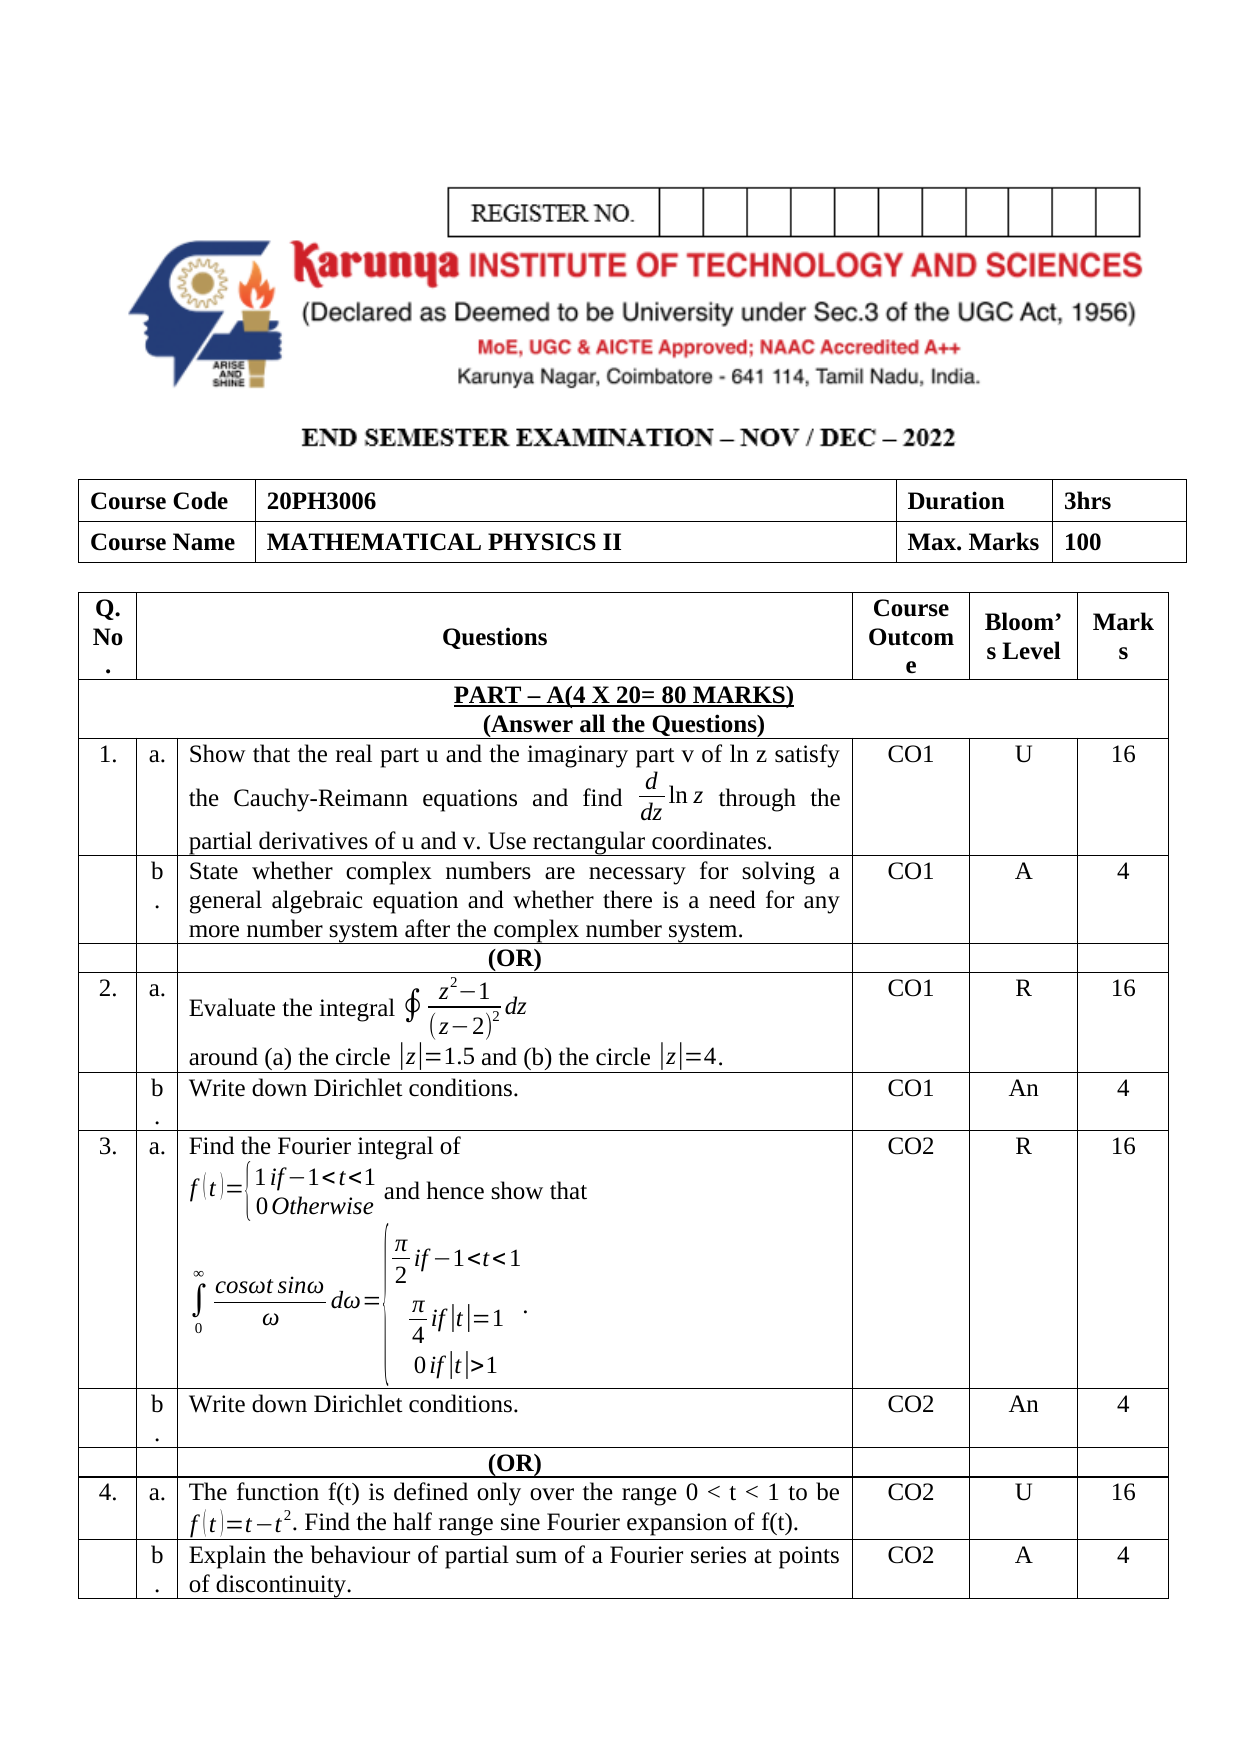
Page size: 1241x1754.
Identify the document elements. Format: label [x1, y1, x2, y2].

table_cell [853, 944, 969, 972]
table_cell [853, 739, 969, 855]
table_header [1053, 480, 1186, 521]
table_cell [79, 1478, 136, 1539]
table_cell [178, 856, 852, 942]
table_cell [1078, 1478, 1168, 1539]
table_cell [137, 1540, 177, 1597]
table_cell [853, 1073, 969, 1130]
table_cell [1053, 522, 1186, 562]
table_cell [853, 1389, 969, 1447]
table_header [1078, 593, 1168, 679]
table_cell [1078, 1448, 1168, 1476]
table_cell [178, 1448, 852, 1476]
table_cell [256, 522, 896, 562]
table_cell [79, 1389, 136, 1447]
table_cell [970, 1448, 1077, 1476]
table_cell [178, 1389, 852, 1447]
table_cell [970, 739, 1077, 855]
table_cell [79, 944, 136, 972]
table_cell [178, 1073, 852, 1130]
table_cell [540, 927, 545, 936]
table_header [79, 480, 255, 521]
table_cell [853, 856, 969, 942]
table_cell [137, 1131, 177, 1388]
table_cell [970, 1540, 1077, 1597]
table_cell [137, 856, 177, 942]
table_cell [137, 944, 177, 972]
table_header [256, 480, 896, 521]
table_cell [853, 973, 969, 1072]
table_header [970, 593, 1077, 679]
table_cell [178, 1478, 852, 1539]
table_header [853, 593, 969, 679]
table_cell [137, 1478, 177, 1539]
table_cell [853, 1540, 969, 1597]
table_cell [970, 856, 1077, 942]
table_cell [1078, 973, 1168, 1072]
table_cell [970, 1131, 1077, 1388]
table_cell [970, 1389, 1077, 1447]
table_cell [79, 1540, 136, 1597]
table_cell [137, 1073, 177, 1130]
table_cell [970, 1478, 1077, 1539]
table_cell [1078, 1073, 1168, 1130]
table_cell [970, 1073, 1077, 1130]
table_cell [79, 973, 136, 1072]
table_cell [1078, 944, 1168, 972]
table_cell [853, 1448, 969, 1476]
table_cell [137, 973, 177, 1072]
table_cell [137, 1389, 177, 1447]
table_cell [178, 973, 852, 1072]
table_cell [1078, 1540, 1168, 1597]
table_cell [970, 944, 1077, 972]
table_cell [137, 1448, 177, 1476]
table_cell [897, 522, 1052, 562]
picture [124, 178, 1147, 451]
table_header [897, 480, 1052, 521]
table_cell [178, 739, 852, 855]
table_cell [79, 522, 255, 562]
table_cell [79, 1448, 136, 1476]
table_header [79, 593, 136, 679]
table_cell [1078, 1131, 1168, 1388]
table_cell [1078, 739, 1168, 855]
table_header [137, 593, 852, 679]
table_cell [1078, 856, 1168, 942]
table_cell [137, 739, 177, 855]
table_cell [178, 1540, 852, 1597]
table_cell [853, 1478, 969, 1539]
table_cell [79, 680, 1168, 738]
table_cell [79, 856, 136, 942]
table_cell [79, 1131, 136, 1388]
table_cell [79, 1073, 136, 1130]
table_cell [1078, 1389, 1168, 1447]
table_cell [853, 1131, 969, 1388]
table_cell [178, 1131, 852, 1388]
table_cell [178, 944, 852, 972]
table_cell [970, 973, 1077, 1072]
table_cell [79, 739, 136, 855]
